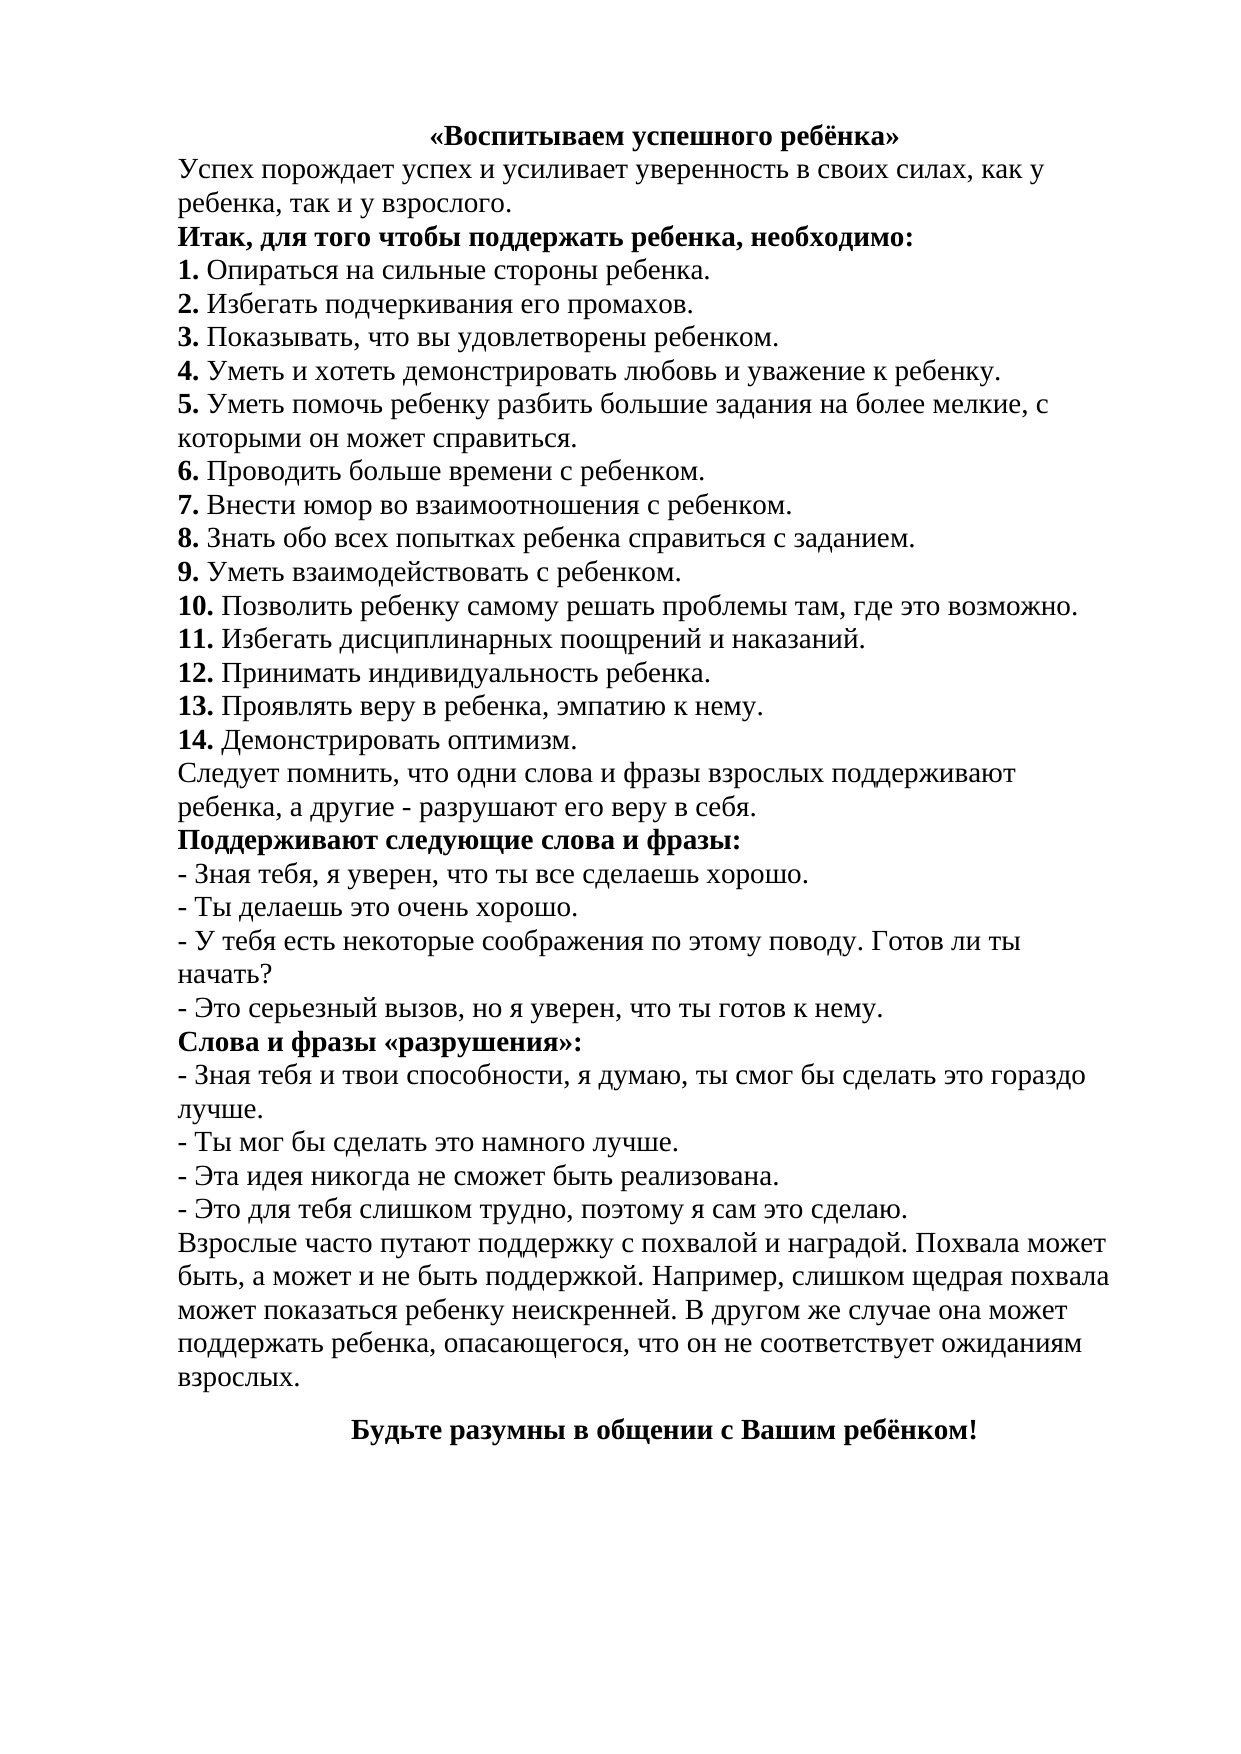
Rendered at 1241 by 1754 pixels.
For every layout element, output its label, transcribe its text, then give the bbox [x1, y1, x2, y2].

text быть, а может и не быть поддержкой. Например, слишком щедрая похвала [177, 1258, 1152, 1292]
text Слова и фразы «разрушения»: [177, 1024, 1152, 1057]
text 6. Проводить больше времени с ребенком. [177, 453, 1152, 487]
text 10. Позволить ребенку самому решать проблемы там, где это возможно. [177, 588, 1152, 621]
text Итак, для того чтобы поддержать ребенка, необходимо: [177, 219, 1152, 252]
text ребенка, а другие - разрушают его веру в себя. [177, 789, 1152, 822]
text лучше. [177, 1091, 1152, 1124]
text 12. Принимать индивидуальность ребенка. [177, 655, 1152, 688]
text - У тебя есть некоторые соображения по этому поводу. Готов ли ты [177, 923, 1152, 957]
text - Ты делаешь это очень хорошо. [177, 889, 1152, 923]
text Успех порождает успех и усиливает уверенность в своих силах, как у [177, 152, 1152, 185]
text 11. Избегать дисциплинарных поощрений и наказаний. [177, 621, 1152, 655]
text Поддерживают следующие слова и фразы: [177, 822, 1152, 856]
text 14. Демонстрировать оптимизм. [177, 722, 1152, 755]
text «Воспитываем успешного ребёнка» [177, 118, 1152, 152]
text 2. Избегать подчеркивания его промахов. [177, 286, 1152, 319]
text - Зная тебя, я уверен, что ты все сделаешь хорошо. [177, 856, 1152, 889]
text 5. Уметь помочь ребенку разбить большие задания на более мелкие, с [177, 386, 1152, 420]
text - Ты мог бы сделать это намного лучше. [177, 1124, 1152, 1158]
text 8. Знать обо всех попытках ребенка справиться с заданием. [177, 521, 1152, 554]
text начать? [177, 957, 1152, 990]
text - Это серьезный вызов, но я уверен, что ты готов к нему. [177, 990, 1152, 1024]
text Будьте разумны в общении с Вашим ребёнком! [177, 1412, 1152, 1446]
text 3. Показывать, что вы удовлетворены ребенком. [177, 319, 1152, 353]
text может показаться ребенку неискренней. В другом же случае она может [177, 1292, 1152, 1326]
text - Это для тебя слишком трудно, поэтому я сам это сделаю. [177, 1191, 1152, 1225]
text ребенка, так и у взрослого. [177, 185, 1152, 219]
text 4. Уметь и хотеть демонстрировать любовь и уважение к ребенку. [177, 353, 1152, 386]
text которыми он может справиться. [177, 420, 1152, 453]
text 7. Внести юмор во взаимоотношения с ребенком. [177, 487, 1152, 521]
text 13. Проявлять веру в ребенка, эмпатию к нему. [177, 688, 1152, 722]
text Взрослые часто путают поддержку с похвалой и наградой. Похвала может [177, 1225, 1152, 1258]
text взрослых. [177, 1359, 1152, 1393]
text Следует помнить, что одни слова и фразы взрослых поддерживают [177, 755, 1152, 789]
text 1. Опираться на сильные стороны ребенка. [177, 252, 1152, 286]
text поддержать ребенка, опасающегося, что он не соответствует ожиданиям [177, 1326, 1152, 1359]
text - Зная тебя и твои способности, я думаю, ты смог бы сделать это гораздо [177, 1057, 1152, 1091]
text 9. Уметь взаимодействовать с ребенком. [177, 554, 1152, 588]
text - Эта идея никогда не сможет быть реализована. [177, 1158, 1152, 1191]
